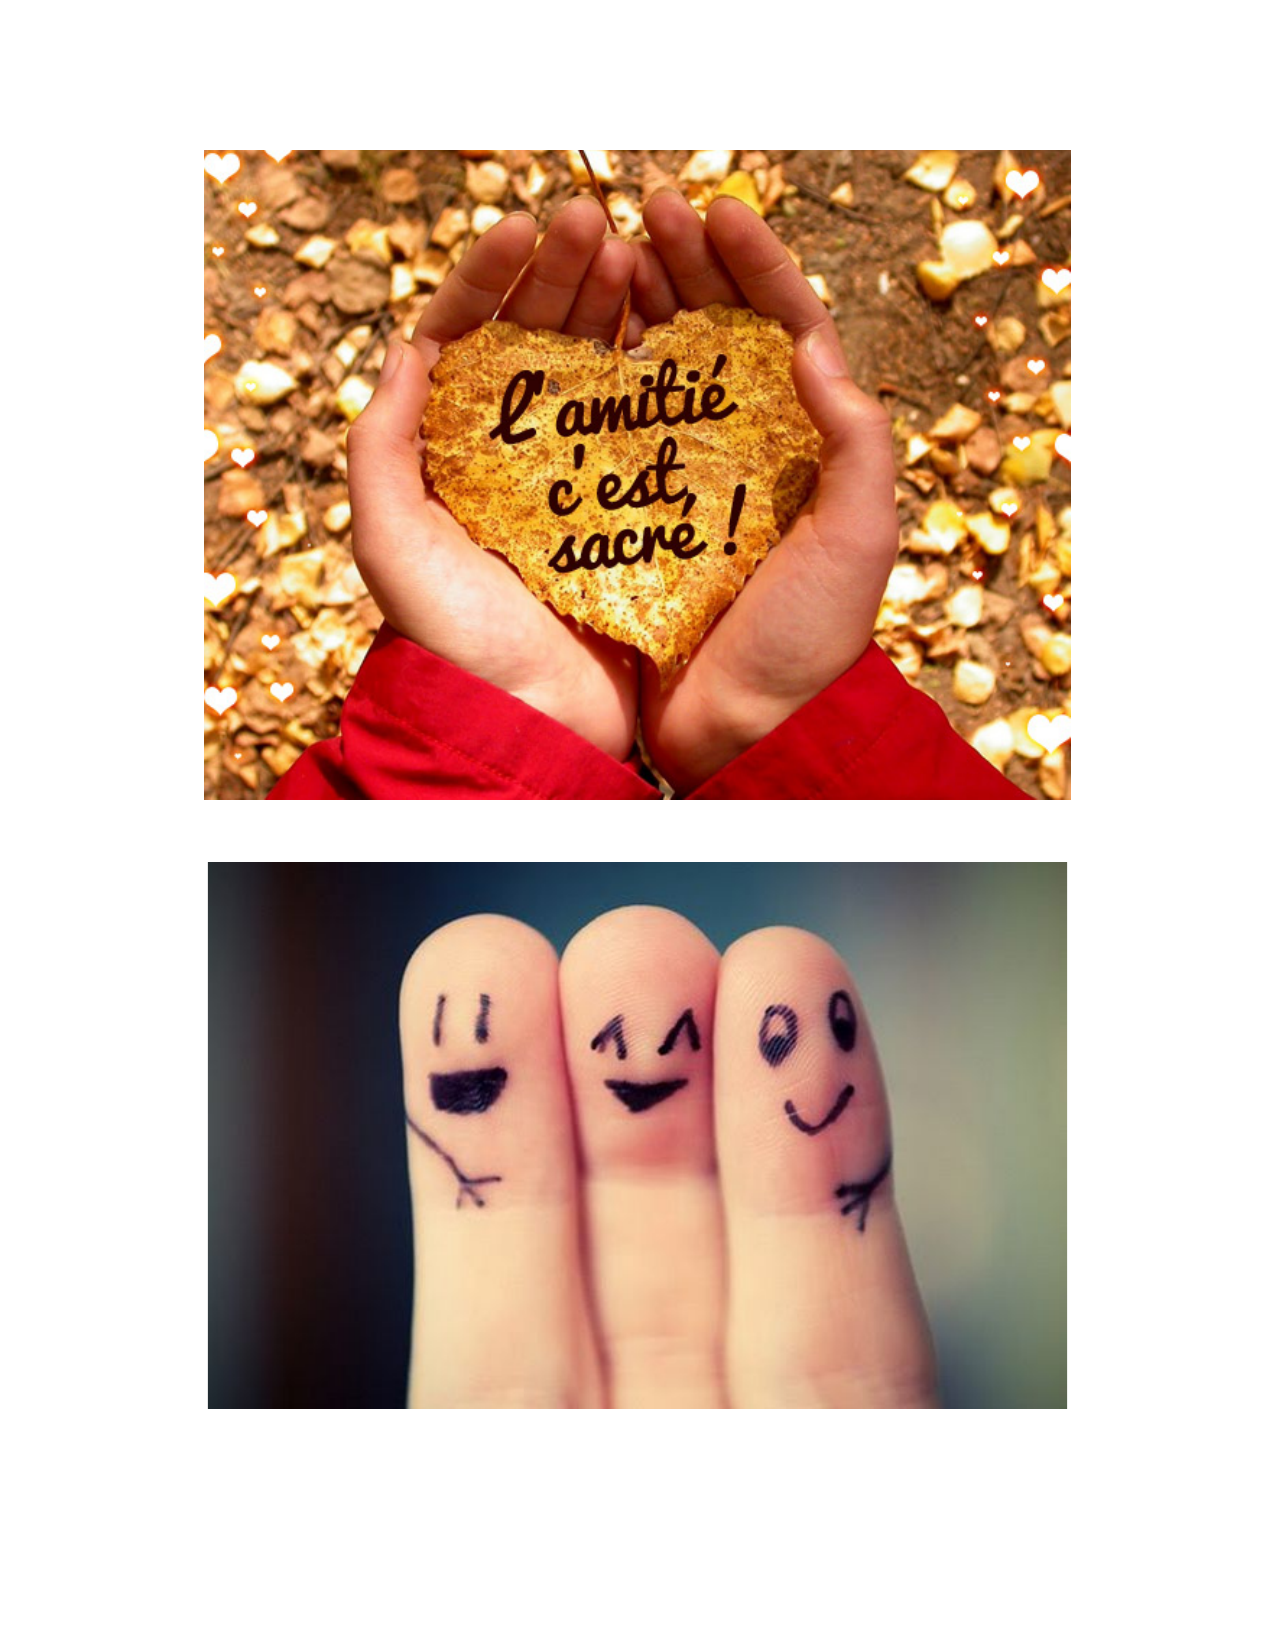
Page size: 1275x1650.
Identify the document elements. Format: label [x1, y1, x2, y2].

picture [207, 862, 1068, 1409]
picture [204, 150, 1071, 800]
